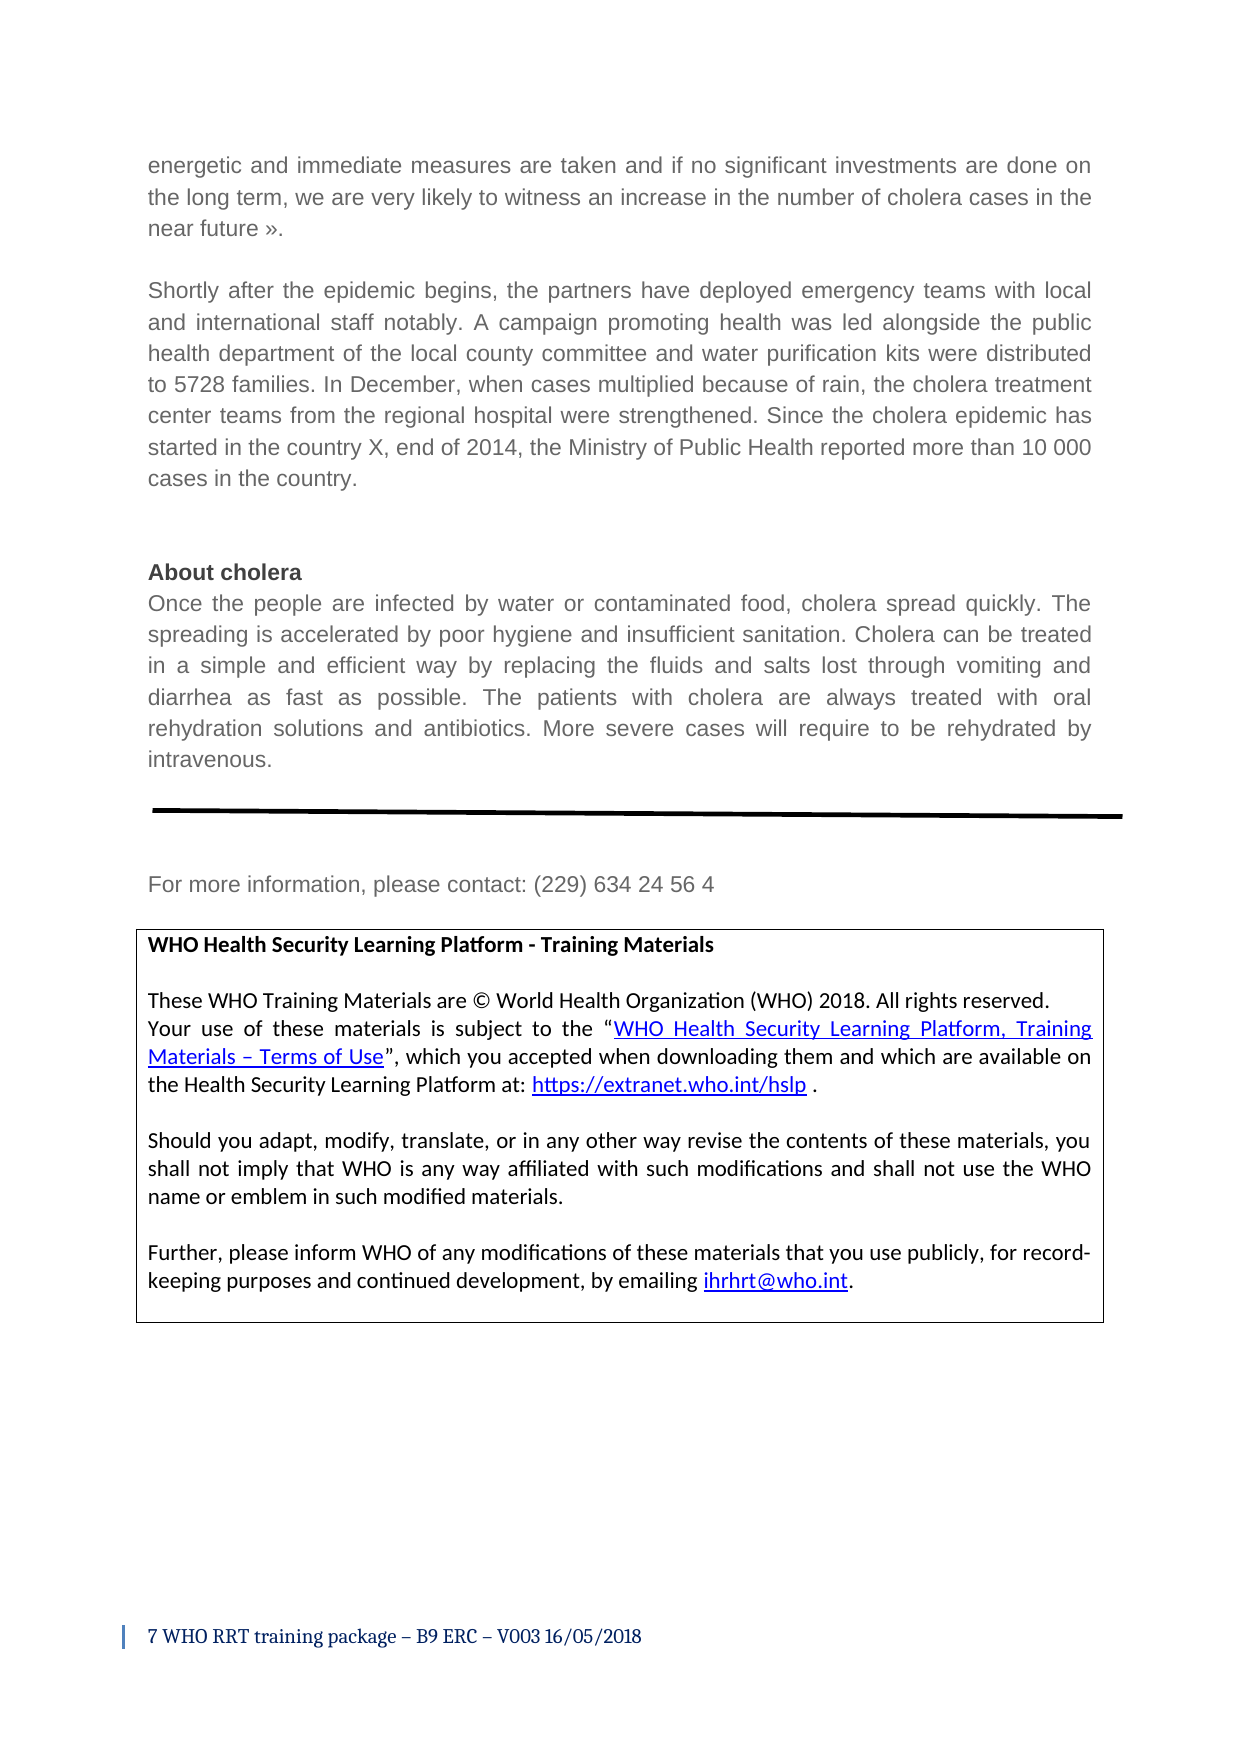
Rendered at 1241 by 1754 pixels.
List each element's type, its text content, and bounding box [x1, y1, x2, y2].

text Once the people are infected by water or contaminated food, cholera spread quickly. The spreading is accelerated by poor hygiene and insufficient sanitation. Cholera can be treated in a simple and efficient way by replacing the fluids and salts lost through vomiting and diarrhea as fast as possible. The patients with cholera are always treated with oral rehydration solutions and antibiotics. More severe cases will require to be rehydrated by intravenous. [148, 585, 1093, 773]
text For more information, please contact: (229) 634 24 56 4 [148, 866, 1093, 898]
text Shortly after the epidemic begins, the partners have deployed emergency teams with local and international staff notably. A campaign promoting health was led alongside the public health department of the local county committee and water purification kits were distributed to 5728 families. In December, when cases multiplied because of rain, the cholera treatment center teams from the regional hospital were strengthened. Since the cholera epidemic has started in the country X, end of 2014, the Ministry of Public Health reported more than 10 000 cases in the country. [148, 273, 1093, 491]
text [148, 148, 1093, 241]
text About cholera [148, 554, 1093, 585]
table_header WHO Health Security Learning Platform - Training Materials These WHO Training Materials are © World Health Organization (WHO) 2018. All rights reserved. Your use of these materials is subject to the “WHO Health Security Learning Platform, Training Materials – Terms of Use”, which you accepted when downloading them and which are available on the Health Security Learning Platform at: https://extranet.who.int/hslp . Should you adapt, modify, translate, or in any other way revise the contents of these materials, you shall not imply that WHO is any way affiliated with such modifications and shall not use the WHO name or emblem in such modified materials. Further, please inform WHO of any modifications of these materials that you use publicly, for record-keeping purposes and continued development, by emailing ihrhrt@who.int. [137, 930, 1103, 1322]
